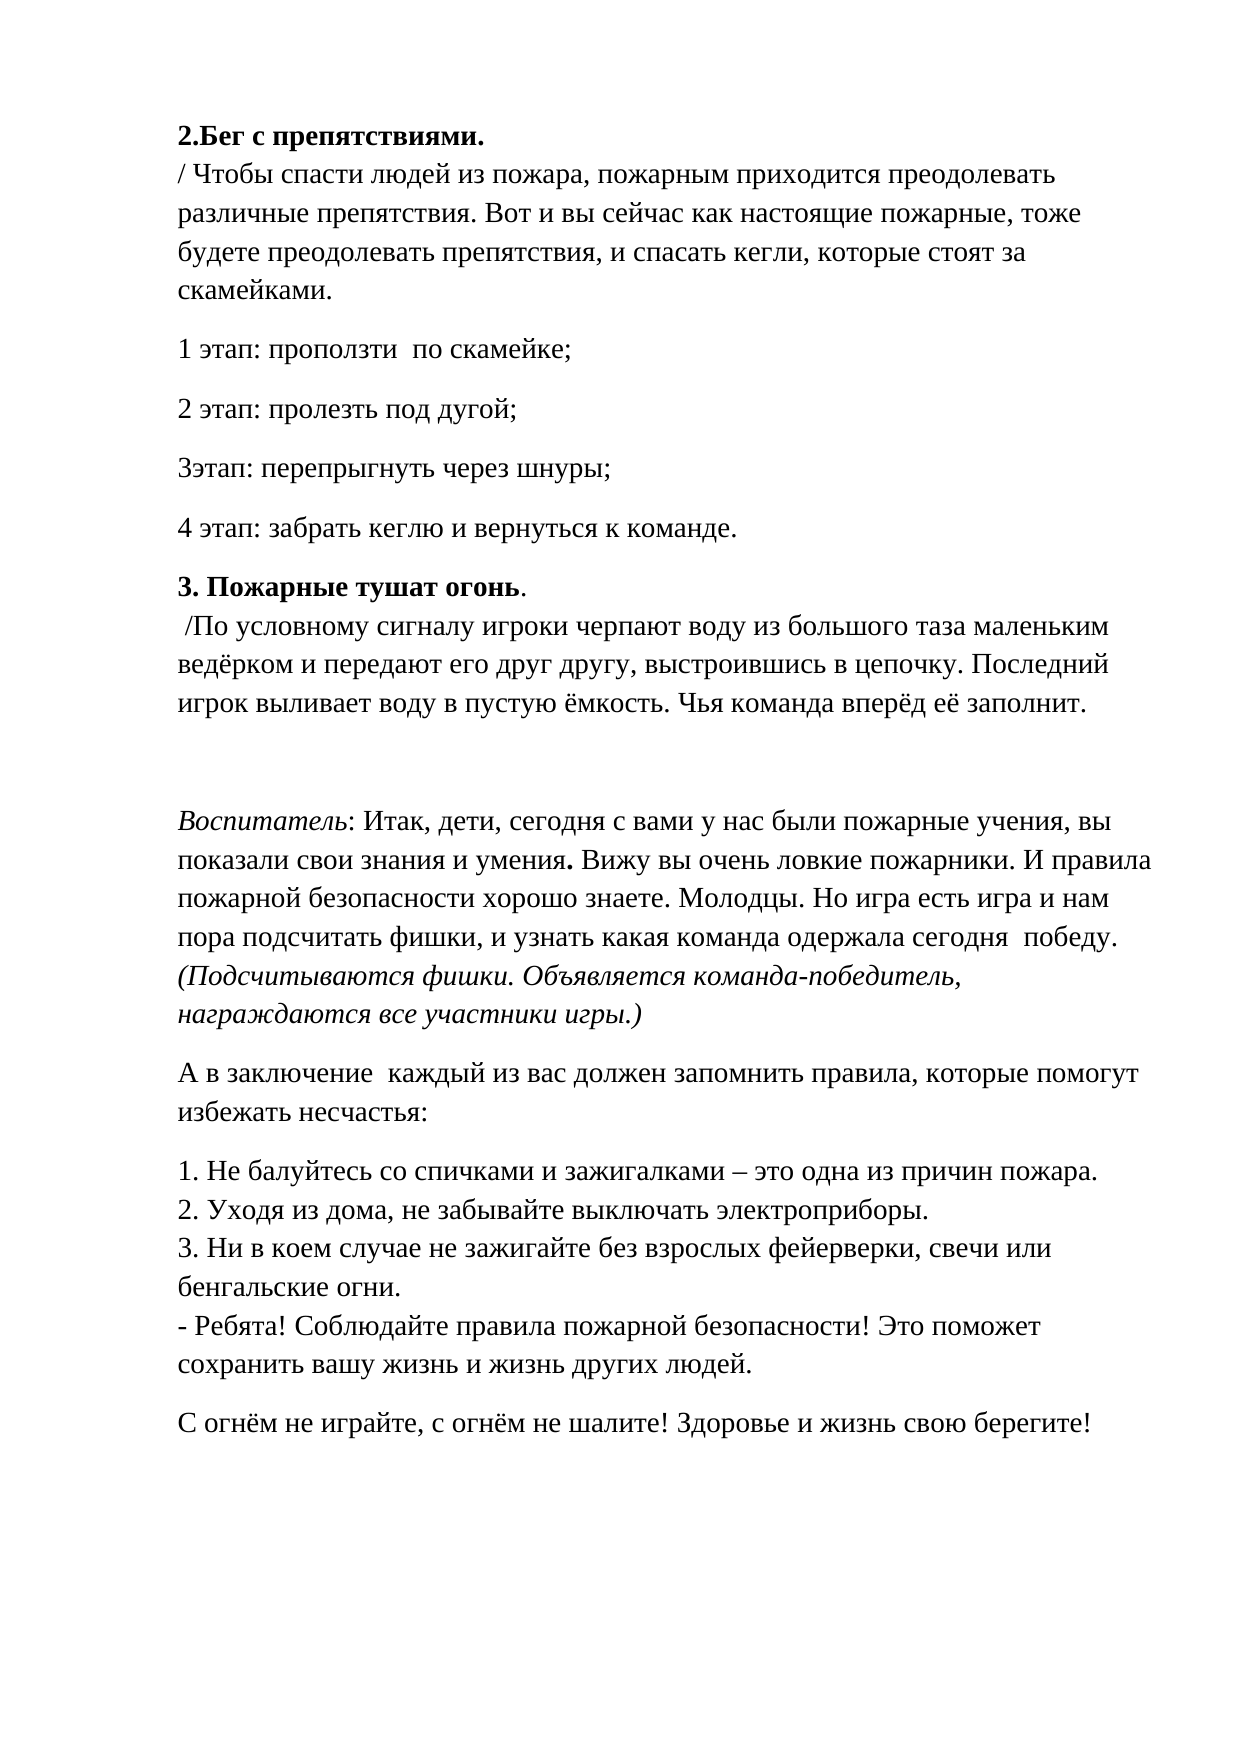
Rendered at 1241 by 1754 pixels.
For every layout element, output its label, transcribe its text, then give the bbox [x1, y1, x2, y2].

text 3. Пожарные тушат огонь. /По условному сигналу игроки черпают воду из большого таза маленьким ведёрком и передают его друг другу, выстроившись в цепочку. Последний игрок выливает воду в пустую ёмкость. Чья команда вперёд её заполнит. [177, 569, 1152, 718]
text С огнём не играйте, с огнём не шалите! Здоровье и жизнь свою берегите! [177, 1406, 1152, 1439]
text Воспитатель: Итак, дети, сегодня с вами у нас были пожарные учения, вы показали свои знания и умения. Вижу вы очень ловкие пожарники. И правила пожарной безопасности хорошо знаете. Молодцы. Но игра есть игра и нам пора подсчитать фишки, и узнать какая команда одержала сегодня победу. (Подсчитываются фишки. Объявляется команда-победитель, награждаются все участники игры.) [177, 803, 1152, 1030]
text 1 этап: проползти по скамейке; [177, 332, 1152, 365]
text 2 этап: пролезть под дугой; [177, 391, 1152, 424]
text 1. Не балуйтесь со спичками и зажигалками – это одна из причин пожара. 2. Уходя из дома, не забывайте выключать электроприборы. 3. Ни в коем случае не зажигайте без взрослых фейерверки, свечи или бенгальские огни. - Ребята! Соблюдайте правила пожарной безопасности! Это поможет сохранить вашу жизнь и жизнь других людей. [177, 1153, 1152, 1380]
text 2.Бег с препятствиями. / Чтобы спасти людей из пожара, пожарным приходится преодолевать различные препятствия. Вот и вы сейчас как настоящие пожарные, тоже будете преодолевать препятствия, и спасать кегли, которые стоят за скамейками. [177, 118, 1152, 306]
text 4 этап: забрать кеглю и вернуться к команде. [177, 510, 1152, 543]
text 3этап: перепрыгнуть через шнуры; [177, 450, 1152, 484]
text А в заключение каждый из вас должен запомнить правила, которые помогут избежать несчастья: [177, 1056, 1152, 1128]
